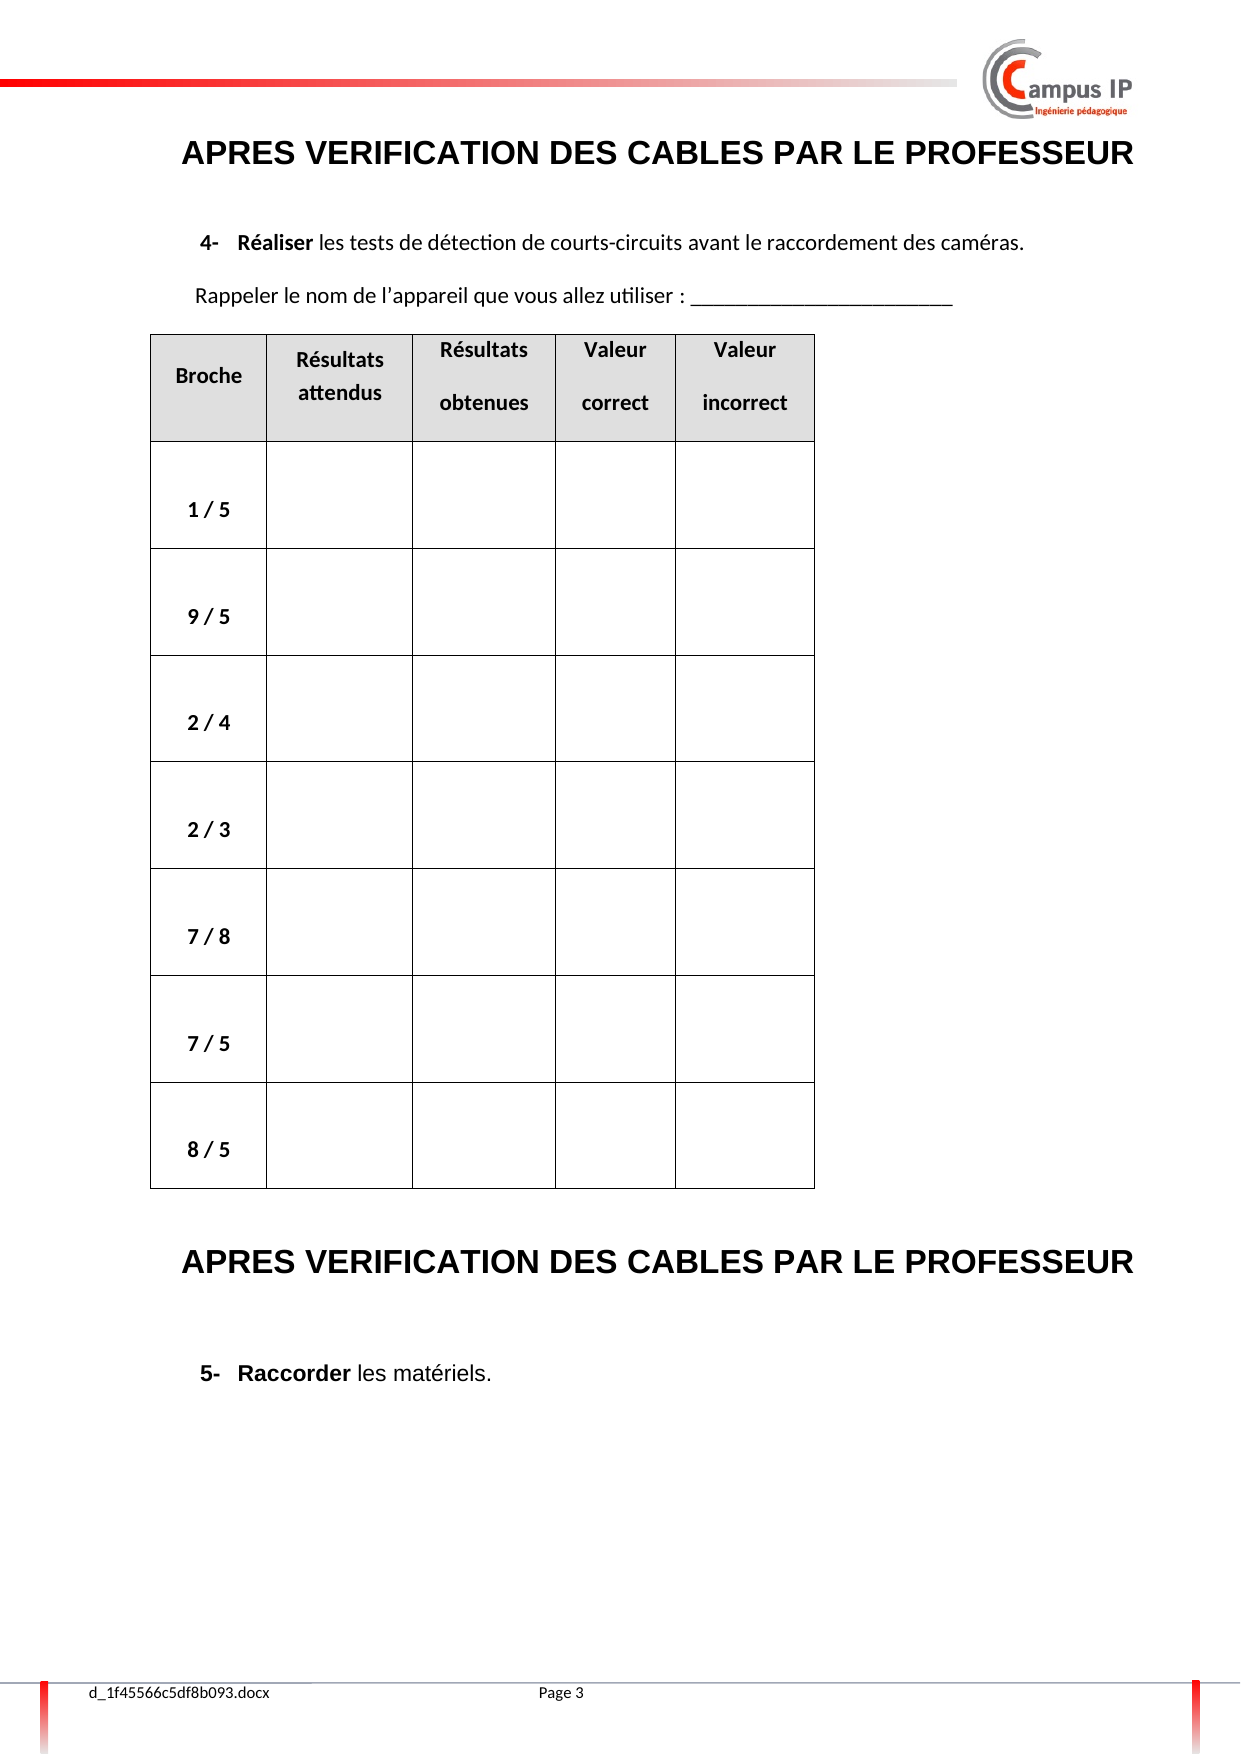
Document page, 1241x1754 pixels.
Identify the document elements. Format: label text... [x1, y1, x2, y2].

picture [982, 39, 1149, 119]
table_cell 9 / 5 [151, 549, 266, 654]
table_cell [556, 549, 675, 654]
table_cell [267, 869, 412, 975]
table_cell [676, 869, 814, 975]
table_cell 8 / 5 [151, 1083, 266, 1188]
table_header Broche [151, 335, 266, 441]
list Réaliser les tests de détection de courts-circuits avant le raccordement des caméras. [200, 228, 1152, 256]
table_header Résultats obtenues [413, 335, 555, 441]
table_cell [413, 442, 555, 548]
table_cell 2 / 4 [151, 656, 266, 761]
table_cell [676, 1083, 814, 1188]
table_cell [413, 762, 555, 868]
table_cell [267, 656, 412, 761]
table_header Valeur incorrect [676, 335, 814, 441]
table_cell [676, 656, 814, 761]
table_cell [676, 976, 814, 1082]
table_cell [267, 549, 412, 654]
table_cell [556, 442, 675, 548]
table_cell [413, 1083, 555, 1188]
table_cell [413, 869, 555, 975]
table_cell [676, 549, 814, 654]
table_cell 2 / 3 [151, 762, 266, 868]
table_cell [413, 549, 555, 654]
table_cell [413, 656, 555, 761]
table_cell 1 / 5 [151, 442, 266, 548]
table_header Valeur correct [556, 335, 675, 441]
table_cell [267, 762, 412, 868]
table_cell [413, 976, 555, 1082]
table_cell [676, 762, 814, 868]
table_cell 7 / 5 [151, 976, 266, 1082]
table_cell [556, 762, 675, 868]
table_header Résultats attendus [267, 335, 412, 441]
table_cell [556, 869, 675, 975]
table_cell [676, 442, 814, 548]
table_cell [556, 976, 675, 1082]
table_cell [556, 1083, 675, 1188]
list APRES VERIFICATION DES CABLES PAR LE PROFESSEUR [164, 1242, 1152, 1281]
table_cell [267, 976, 412, 1082]
table_cell [556, 656, 675, 761]
list APRES VERIFICATION DES CABLES PAR LE PROFESSEUR [164, 133, 1152, 171]
table_cell 7 / 8 [151, 869, 266, 975]
list Raccorder les matériels. [200, 1360, 1152, 1387]
table_cell [267, 442, 412, 548]
text Rappeler le nom de l’appareil que vous allez utiliser : _______________________ [89, 281, 1152, 309]
table_cell [267, 1083, 412, 1188]
